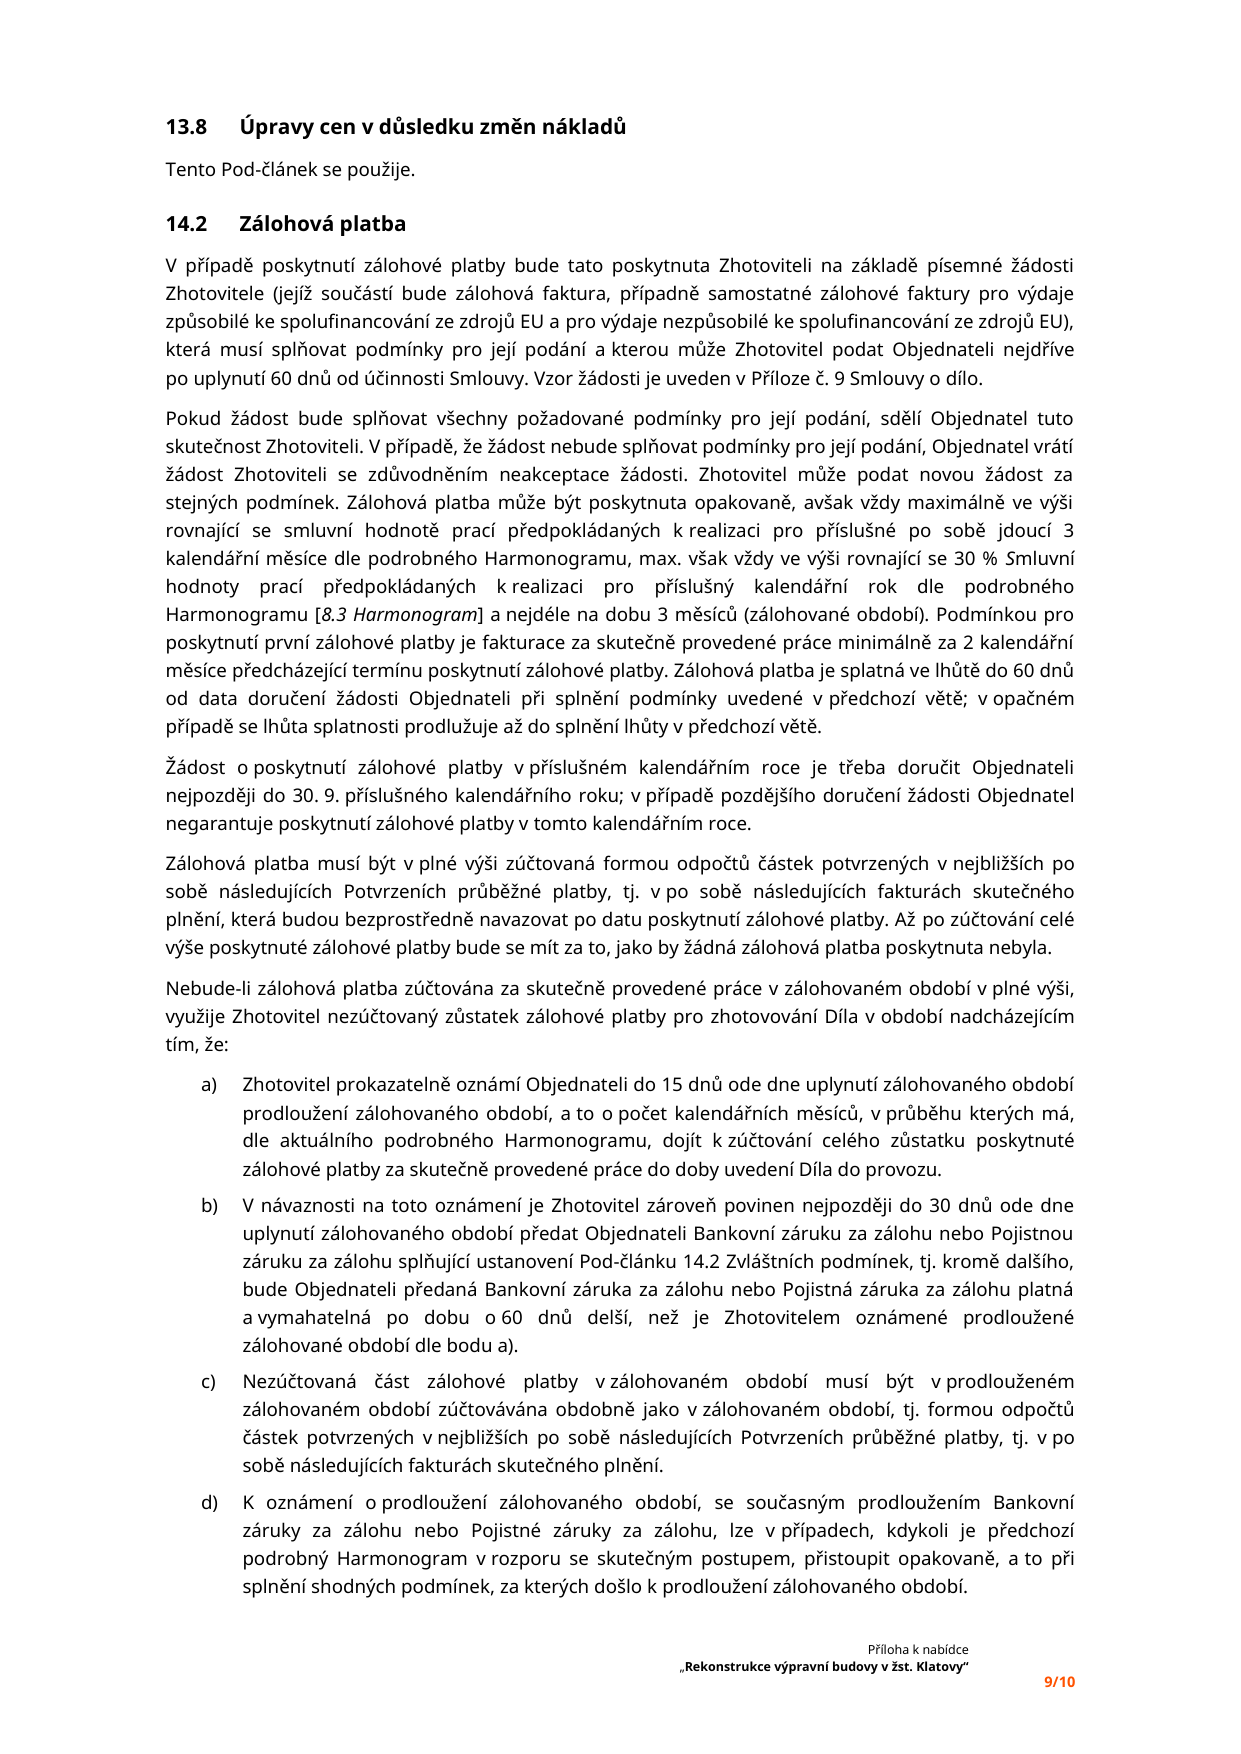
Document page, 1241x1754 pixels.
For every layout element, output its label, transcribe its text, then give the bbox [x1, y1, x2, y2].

text Nezúčtovaná část zálohové platby v zálohovaném období musí být v prodlouženém zálohovaném období zúčtovávána obdobně jako v zálohovaném období, tj. formou odpočtů částek potvrzených v nejbližších po sobě následujících Potvrzeních průběžné platby, tj. v po sobě následujících fakturách skutečného plnění. [201, 1369, 1075, 1478]
text K oznámení o prodloužení zálohovaného období, se současným prodloužením Bankovní záruky za zálohu nebo Pojistné záruky za zálohu, lze v případech, kdykoli je předchozí podrobný Harmonogram v rozporu se skutečným postupem, přistoupit opakovaně, a to při splnění shodných podmínek, za kterých došlo k prodloužení zálohovaného období. [201, 1489, 1075, 1599]
text V případě poskytnutí zálohové platby bude tato poskytnuta Zhotoviteli na základě písemné žádosti Zhotovitele (jejíž součástí bude zálohová faktura, případně samostatné zálohové faktury pro výdaje způsobilé ke spolufinancování ze zdrojů EU a pro výdaje nezpůsobilé ke spolufinancování ze zdrojů EU), která musí splňovat podmínky pro její podání a kterou může Zhotovitel podat Objednateli nejdříve po uplynutí 60 dnů od účinnosti Smlouvy. Vzor žádosti je uveden v Příloze č. 9 Smlouvy o dílo. [165, 253, 1075, 390]
text Žádost o poskytnutí zálohové platby v příslušném kalendářním roce je třeba doručit Objednateli nejpozději do 30. 9. příslušného kalendářního roku; v případě pozdějšího doručení žádosti Objednatel negarantuje poskytnutí zálohové platby v tomto kalendářním roce. [165, 754, 1075, 836]
text V návaznosti na toto oznámení je Zhotovitel zároveň povinen nejpozději do 30 dnů ode dne uplynutí zálohovaného období předat Objednateli Bankovní záruku za zálohu nebo Pojistnou záruku za zálohu splňující ustanovení Pod-článku 14.2 Zvláštních podmínek, tj. kromě dalšího, bude Objednateli předaná Bankovní záruka za zálohu nebo Pojistná záruka za zálohu platná a vymahatelná po dobu o 60 dnů delší, než je Zhotovitelem oznámené prodloužené zálohované období dle bodu a). [201, 1192, 1075, 1358]
text 13.8 Úpravy cen v důsledku změn nákladů [165, 112, 1075, 141]
text Pokud žádost bude splňovat všechny požadované podmínky pro její podání, sdělí Objednatel tuto skutečnost Zhotoviteli. V případě, že žádost nebude splňovat podmínky pro její podání, Objednatel vrátí žádost Zhotoviteli se zdůvodněním neakceptace žádosti. Zhotovitel může podat novou žádost za stejných podmínek. Zálohová platba může být poskytnuta opakovaně, avšak vždy maximálně ve výši rovnající se smluvní hodnotě prací předpokládaných k realizaci pro příslušné po sobě jdoucí 3 kalendářní měsíce dle podrobného Harmonogramu, max. však vždy ve výši rovnající se 30 % Smluvní hodnoty prací předpokládaných k realizaci pro příslušný kalendářní rok dle podrobného Harmonogramu [8.3 Harmonogram] a nejdéle na dobu 3 měsíců (zálohované období). Podmínkou pro poskytnutí první zálohové platby je fakturace za skutečně provedené práce minimálně za 2 kalendářní měsíce předcházející termínu poskytnutí zálohové platby. Zálohová platba je splatná ve lhůtě do 60 dnů od data doručení žádosti Objednateli při splnění podmínky uvedené v předchozí větě; v opačném případě se lhůta splatnosti prodlužuje až do splnění lhůty v předchozí větě. [165, 405, 1075, 739]
text 14.2 Zálohová platba [165, 209, 1075, 237]
text Tento Pod-článek se použije. [165, 156, 1075, 181]
text Zálohová platba musí být v plné výši zúčtovaná formou odpočtů částek potvrzených v nejbližších po sobě následujících Potvrzeních průběžné platby, tj. v po sobě následujících fakturách skutečného plnění, která budou bezprostředně navazovat po datu poskytnutí zálohové platby. Až po zúčtování celé výše poskytnuté zálohové platby bude se mít za to, jako by žádná zálohová platba poskytnuta nebyla. [165, 851, 1075, 960]
text Nebude-li zálohová platba zúčtována za skutečně provedené práce v zálohovaném období v plné výši, využije Zhotovitel nezúčtovaný zůstatek zálohové platby pro zhotovování Díla v období nadcházejícím tím, že: [165, 975, 1075, 1057]
list Zhotovitel prokazatelně oznámí Objednateli do 15 dnů ode dne uplynutí zálohovaného období prodloužení zálohovaného období, a to o počet kalendářních měsíců, v průběhu kterých má, dle aktuálního podrobného Harmonogramu, dojít k zúčtování celého zůstatku poskytnuté zálohové platby za skutečně provedené práce do doby uvedení Díla do provozu. [201, 1072, 1075, 1181]
